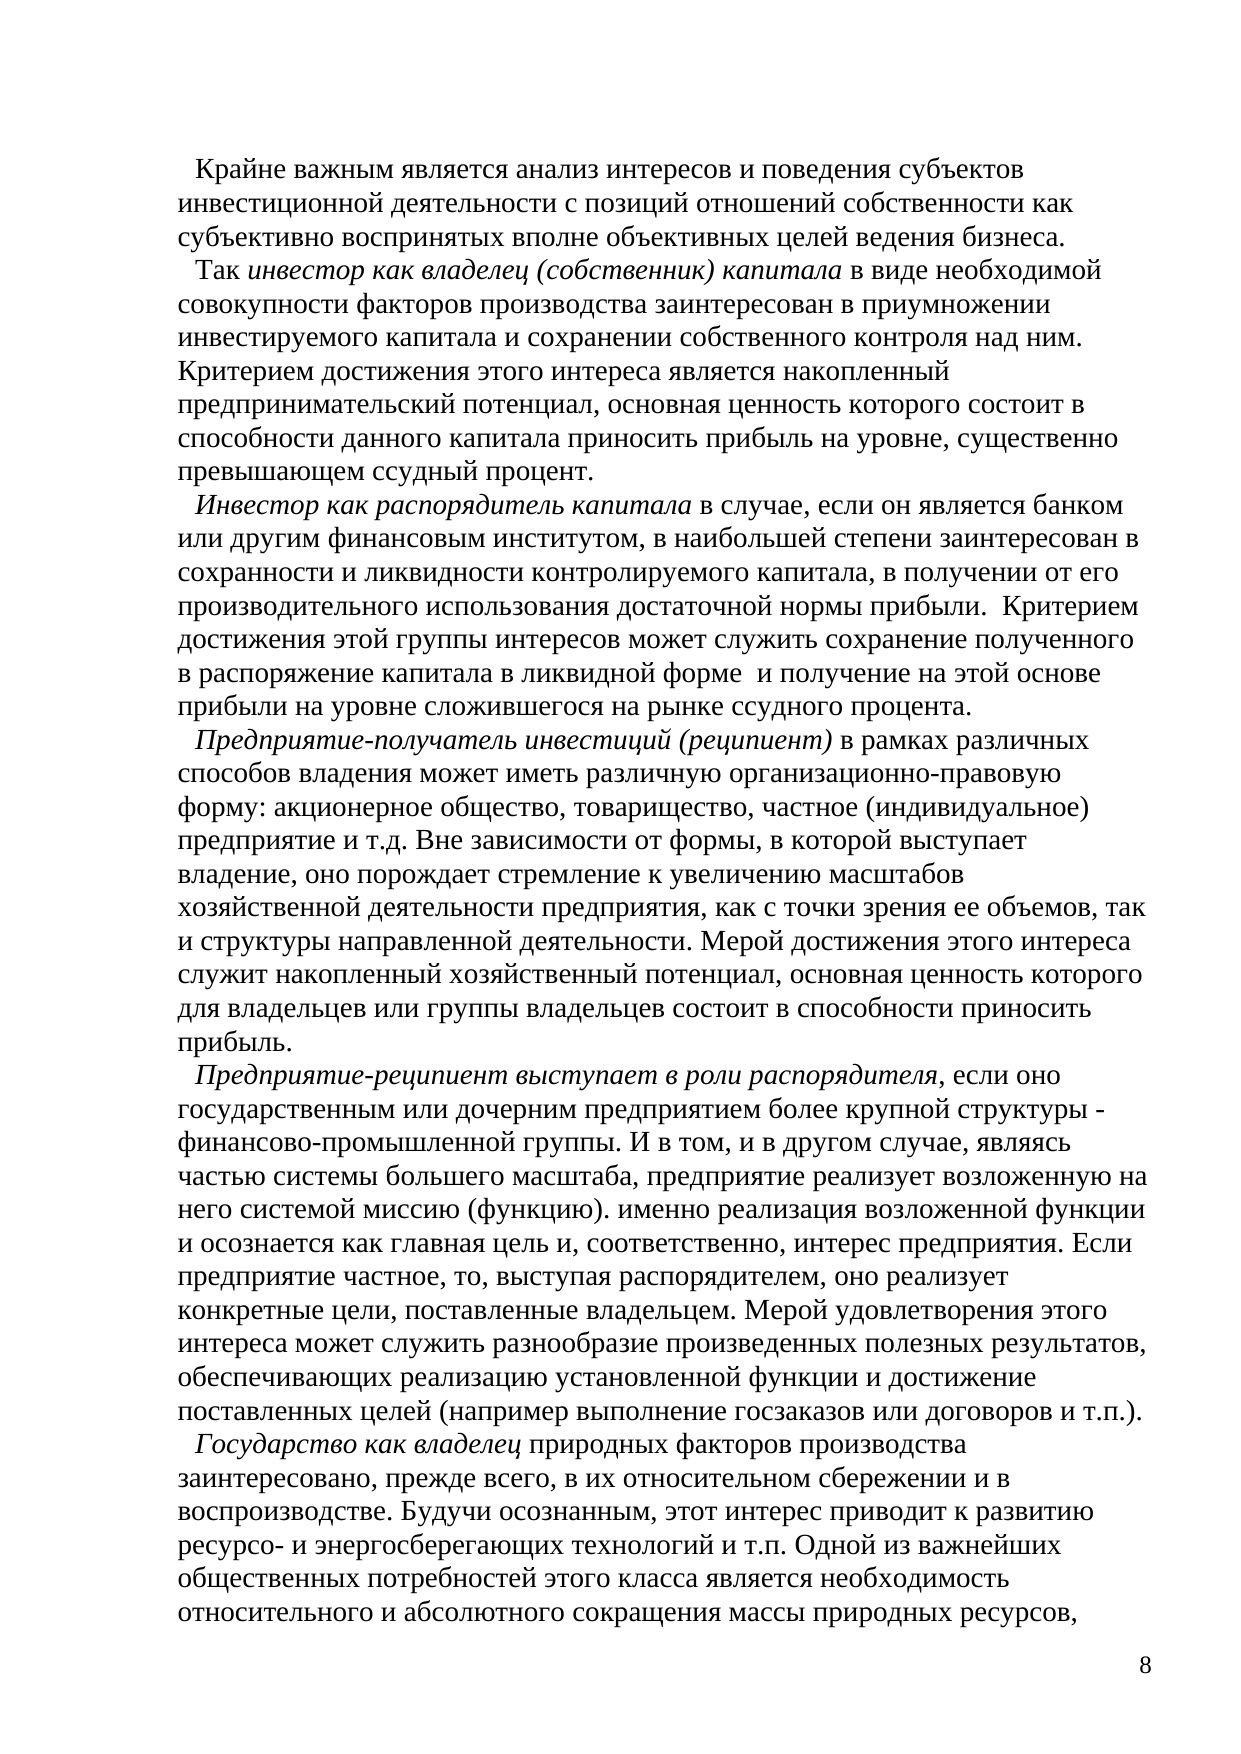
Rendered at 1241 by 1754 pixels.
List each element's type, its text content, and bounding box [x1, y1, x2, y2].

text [177, 1426, 1152, 1627]
text Предприятие-реципиент выступает в роли распорядителя, если оно государственным или дочерним предприятием более крупной структуры - финансово-промышленной группы. И в том, и в другом случае, являясь частью системы большего масштаба, предприятие реализует возложенную на него системой миссию (функцию). именно реализация возложенной функции и осознается как главная цель и, соответственно, интерес предприятия. Если предприятие частное, то, выступая распорядителем, оно реализует конкретные цели, поставленные владельцем. Мерой удовлетворения этого интереса может служить разнообразие произведенных полезных результатов, обеспечивающих реализацию установленной функции и достижение поставленных целей (например выполнение госзаказов или договоров и т.п.). [177, 1057, 1152, 1426]
text Предприятие-получатель инвестиций (реципиент) в рамках различных способов владения может иметь различную организационно-правовую форму: акционерное общество, товарищество, частное (индивидуальное) предприятие и т.д. Вне зависимости от формы, в которой выступает владение, оно порождает стремление к увеличению масштабов хозяйственной деятельности предприятия, как с точки зрения ее объемов, так и структуры направленной деятельности. Мерой достижения этого интереса служит накопленный хозяйственный потенциал, основная ценность которого для владельцев или группы владельцев состоит в способности приносить прибыль. [177, 722, 1152, 1057]
text Крайне важным является анализ интересов и поведения субъектов инвестиционной деятельности с позиций отношений собственности как субъективно воспринятых вполне объективных целей ведения бизнеса. [177, 152, 1152, 252]
text Так инвестор как владелец (собственник) капитала в виде необходимой совокупности факторов производства заинтересован в приумножении инвестируемого капитала и сохранении собственного контроля над ним. Критерием достижения этого интереса является накопленный предпринимательский потенциал, основная ценность которого состоит в способности данного капитала приносить прибыль на уровне, существенно превышающем ссудный процент. [177, 252, 1152, 487]
text Инвестор как распорядитель капитала в случае, если он является банком или другим финансовым институтом, в наибольшей степени заинтересован в сохранности и ликвидности контролируемого капитала, в получении от его производительного использования достаточной нормы прибыли. Критерием достижения этой группы интересов может служить сохранение полученного в распоряжение капитала в ликвидной форме и получение на этой основе прибыли на уровне сложившегося на рынке ссудного процента. [177, 487, 1152, 722]
